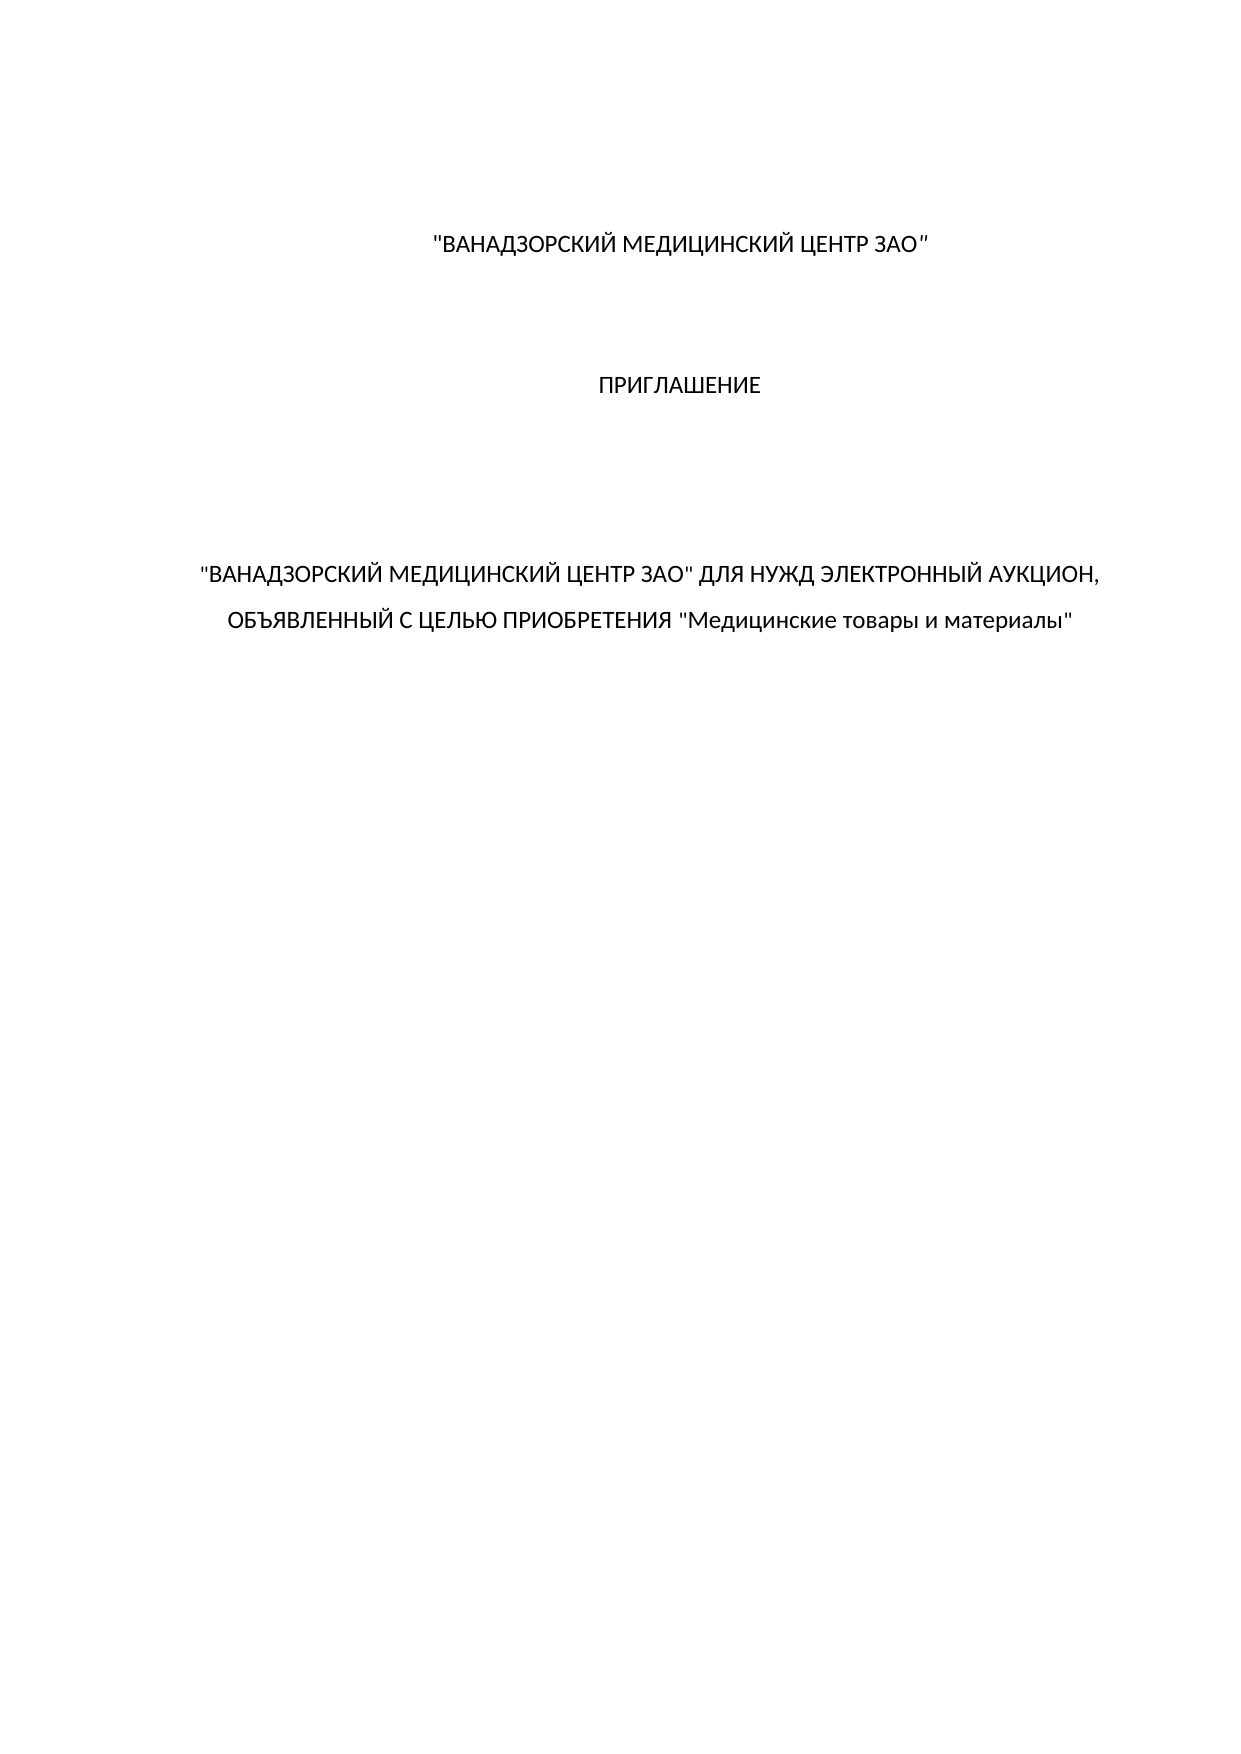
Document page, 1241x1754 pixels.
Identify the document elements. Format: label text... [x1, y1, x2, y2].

text "ВАНАДЗОРСКИЙ МЕДИЦИНСКИЙ ЦЕНТР ЗАО" [148, 228, 1152, 258]
text ПРИГЛАШЕНИЕ [148, 369, 1152, 400]
text "ВАНАДЗОРСКИЙ МЕДИЦИНСКИЙ ЦЕНТР ЗАО" ДЛЯ НУЖД ЭЛЕКТРОННЫЙ АУКЦИОН, [148, 558, 1152, 589]
text ОБЪЯВЛЕННЫЙ С ЦЕЛЬЮ ПРИОБРЕТЕНИЯ "Медицинские товары и материалы" [148, 604, 1152, 634]
